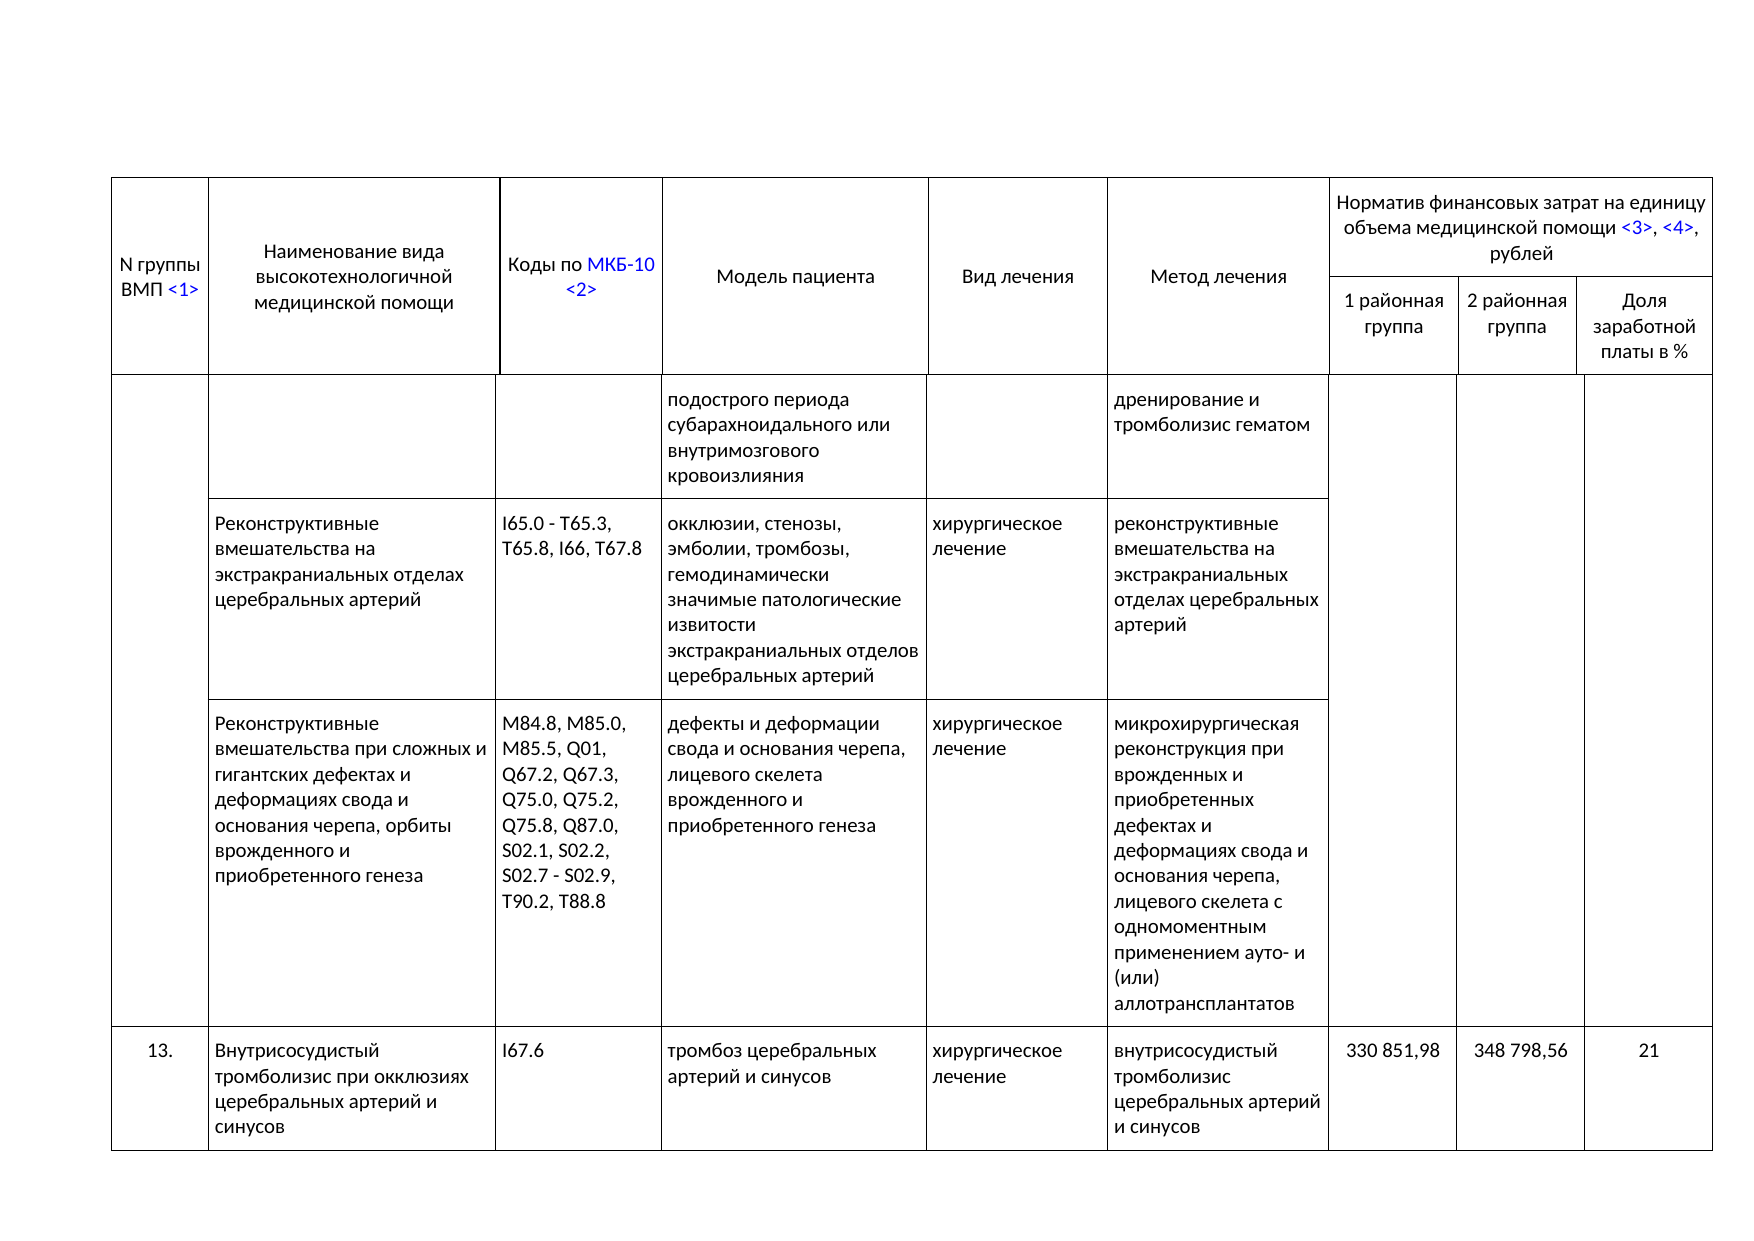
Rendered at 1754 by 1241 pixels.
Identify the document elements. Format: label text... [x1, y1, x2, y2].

table_header Норматив финансовых затрат на единицу объема медицинской помощи <3>, <4>, рублей [1330, 178, 1712, 276]
table_cell I65.0 - T65.3, T65.8, I66, T67.8 [496, 499, 661, 698]
table_header N группы ВМП <1> [112, 178, 208, 374]
table_cell хирургическое лечение [927, 499, 1107, 698]
table_cell Реконструктивные вмешательства на экстракраниальных отделах церебральных артерий [209, 499, 495, 698]
table_cell 330 851,98 [1329, 1027, 1456, 1150]
table_cell 21 [1585, 1027, 1712, 1150]
table_cell Реконструктивные вмешательства при сложных и гигантских дефектах и деформациях свода и основания черепа, орбиты врожденного и приобретенного генеза [209, 700, 495, 1026]
table_cell внутрисосудистый тромболизис церебральных артерий и синусов [1108, 1027, 1328, 1150]
table_cell микрохирургическая реконструкция при врожденных и приобретенных дефектах и деформациях свода и основания черепа, лицевого скелета с одномоментным применением ауто- и (или) аллотрансплантатов [1108, 700, 1328, 1026]
table_cell I67.6 [496, 1027, 661, 1150]
table_cell дефекты и деформации свода и основания черепа, лицевого скелета врожденного и приобретенного генеза [662, 700, 926, 1026]
table_cell хирургическое лечение [927, 700, 1107, 1026]
table_cell тромбоз церебральных артерий и синусов [662, 1027, 926, 1150]
table_cell 13. [112, 1027, 208, 1150]
table_cell окклюзии, стенозы, эмболии, тромбозы, гемодинамически значимые патологические извитости экстракраниальных отделов церебральных артерий [662, 499, 926, 698]
table_header Модель пациента [663, 178, 928, 374]
table_header Метод лечения [1108, 178, 1329, 374]
table_header Наименование вида высокотехнологичной медицинской помощи [209, 178, 499, 374]
table_cell M84.8, M85.0, M85.5, Q01, Q67.2, Q67.3, Q75.0, Q75.2, Q75.8, Q87.0, S02.1, S02.2, S02.7 - S02.9, T90.2, T88.8 [496, 700, 661, 1026]
table_header Коды по МКБ-10 <2> [501, 178, 662, 374]
table_cell реконструктивные вмешательства на экстракраниальных отделах церебральных артерий [1108, 499, 1328, 698]
table_cell 1 районная группа [1330, 277, 1458, 374]
table_cell Внутрисосудистый тромболизис при окклюзиях церебральных артерий и синусов [209, 1027, 495, 1150]
table_cell Доля заработной платы в % [1577, 277, 1712, 374]
table_header Вид лечения [929, 178, 1107, 374]
table_cell хирургическое лечение [927, 1027, 1107, 1150]
table_cell стереотаксическое дренирование и тромболизис гематом [1108, 375, 1328, 498]
table_cell 348 798,56 [1457, 1027, 1584, 1150]
table_cell 2 районная группа [1459, 277, 1576, 374]
